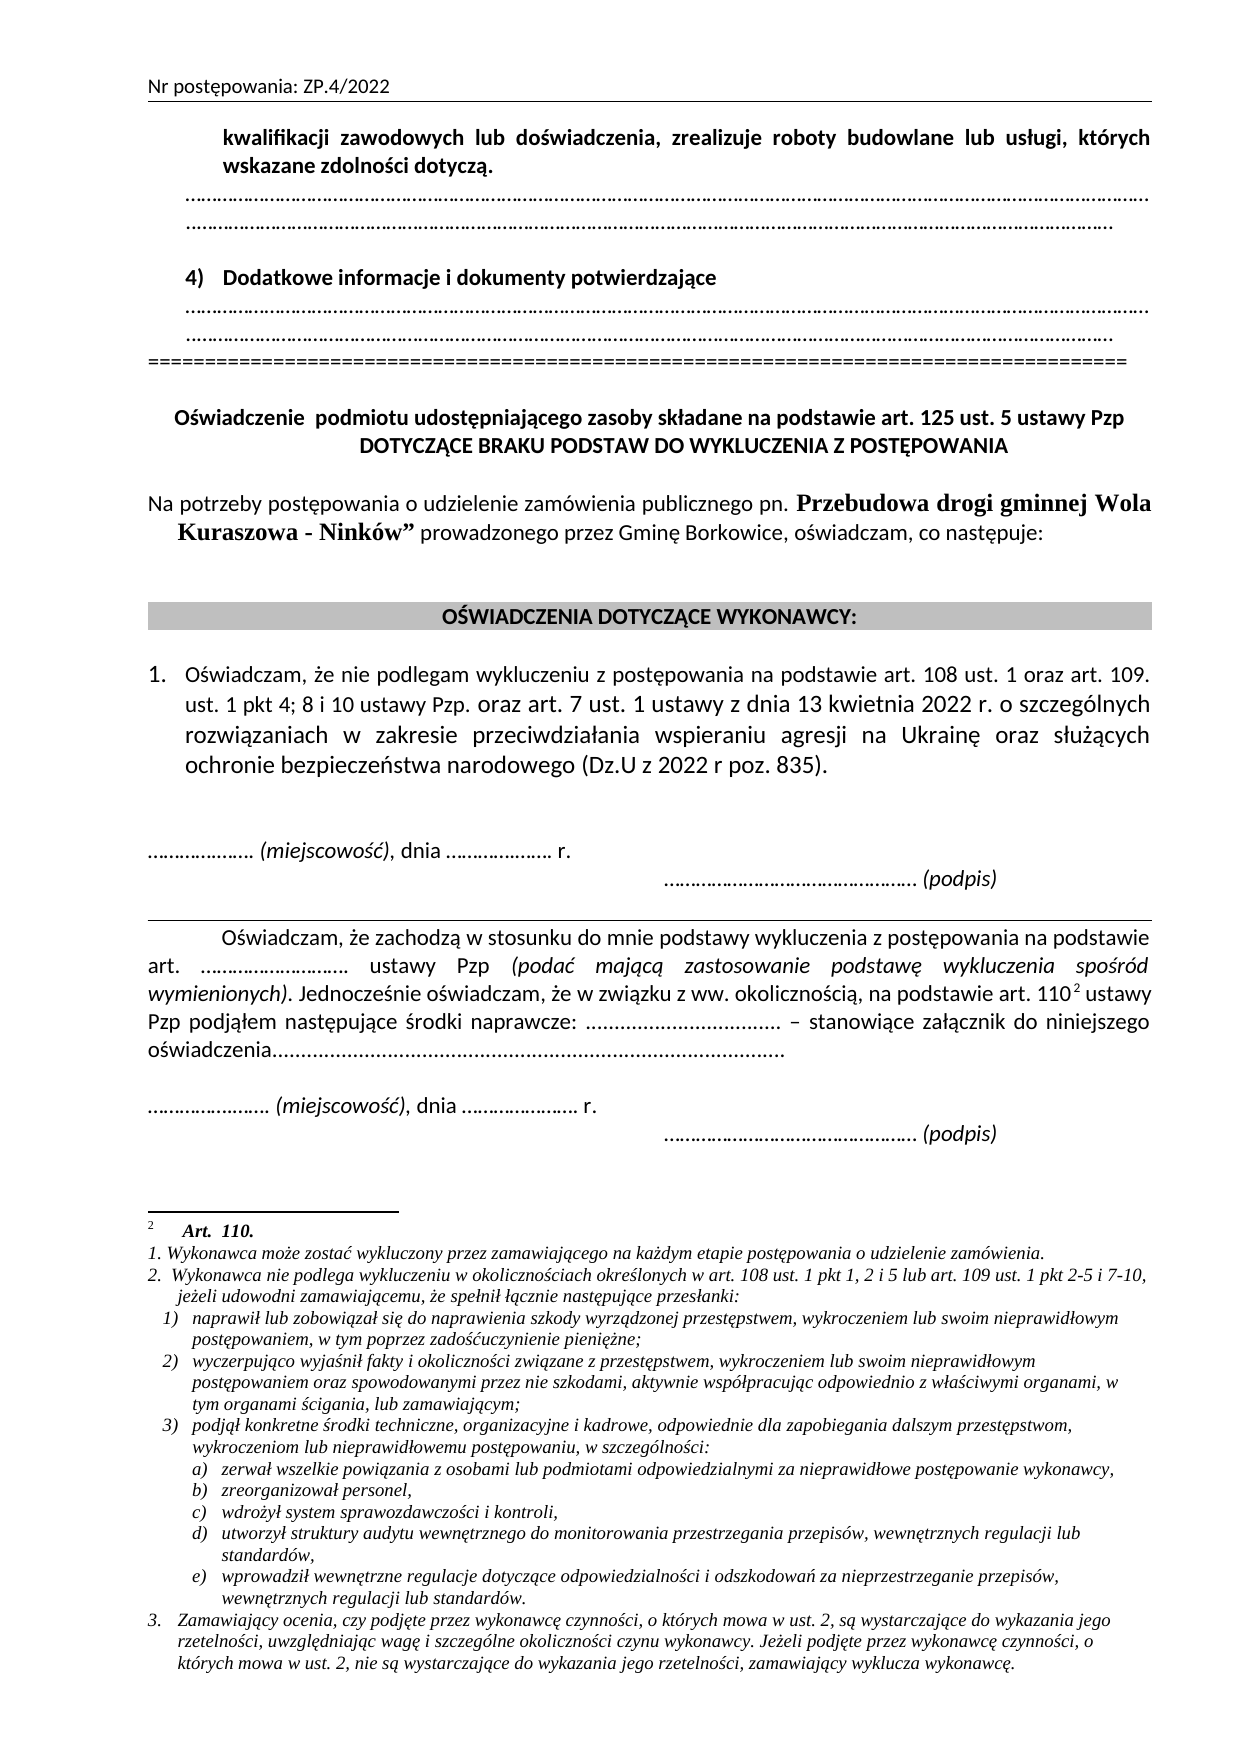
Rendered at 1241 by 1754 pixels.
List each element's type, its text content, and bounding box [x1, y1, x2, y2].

text ………….……. (miejscowość), dnia ………….……. r. [148, 836, 1152, 864]
text ………………………………………… (podpis) [148, 864, 1152, 892]
text …………….……. (miejscowość), dnia …………………. r. [148, 1091, 1152, 1119]
text Na potrzeby postępowania o udzielenie zamówienia publicznego pn. Przebudowa drogi gminnej Wola Kuraszowa - Ninków” prowadzonego przez Gminę Borkowice, oświadczam, co następuje: [148, 488, 1152, 546]
list Oświadczam, że nie podlegam wykluczeniu z postępowania na podstawie art. 108 ust. 1 oraz art. 109. ust. 1 pkt 4; 8 i 10 ustawy Pzp. oraz art. 7 ust. 1 ustawy z dnia 13 kwietnia 2022 r. o szczególnych rozwiązaniach w zakresie przeciwdziałania wspieraniu agresji na Ukrainę oraz służących ochronie bezpieczeństwa narodowego (Dz.U z 2022 r poz. 835). [148, 658, 1152, 780]
text ………………………………………… (podpis) [148, 1119, 1152, 1147]
list Dodatkowe informacje i dokumenty potwierdzające [185, 263, 1152, 291]
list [185, 123, 1152, 179]
text ====================================================================================== [148, 347, 1152, 375]
text …………………………………………………………………………………………………………………………………………………………………..………………………………………………………………………………………………………………………………………………………… [185, 179, 1152, 235]
text DOTYCZĄCE BRAKU PODSTAW DO WYKLUCZENIA Z POSTĘPOWANIA [148, 431, 1152, 488]
text Oświadczenie podmiotu udostępniającego zasoby składane na podstawie art. 125 ust. 5 ustawy Pzp [148, 403, 1152, 431]
text OŚWIADCZENIA DOTYCZĄCE WYKONAWCY: [148, 602, 1152, 630]
text Oświadczam, że zachodzą w stosunku do mnie podstawy wykluczenia z postępowania na podstawie art. ………………………. ustawy Pzp (podać mającą zastosowanie podstawę wykluczenia spośród wymienionych). Jednocześnie oświadczam, że w związku z ww. okolicznością, na podstawie art. 110 ustawy Pzp podjąłem następujące środki naprawcze: .................................. – stanowiące załącznik do niniejszego oświadczenia......................................................................................... [148, 921, 1152, 1063]
text …………………………………………………………………………………………………………………………………………………………………..………………………………………………………………………………………………………………………………………………………… [185, 291, 1152, 347]
